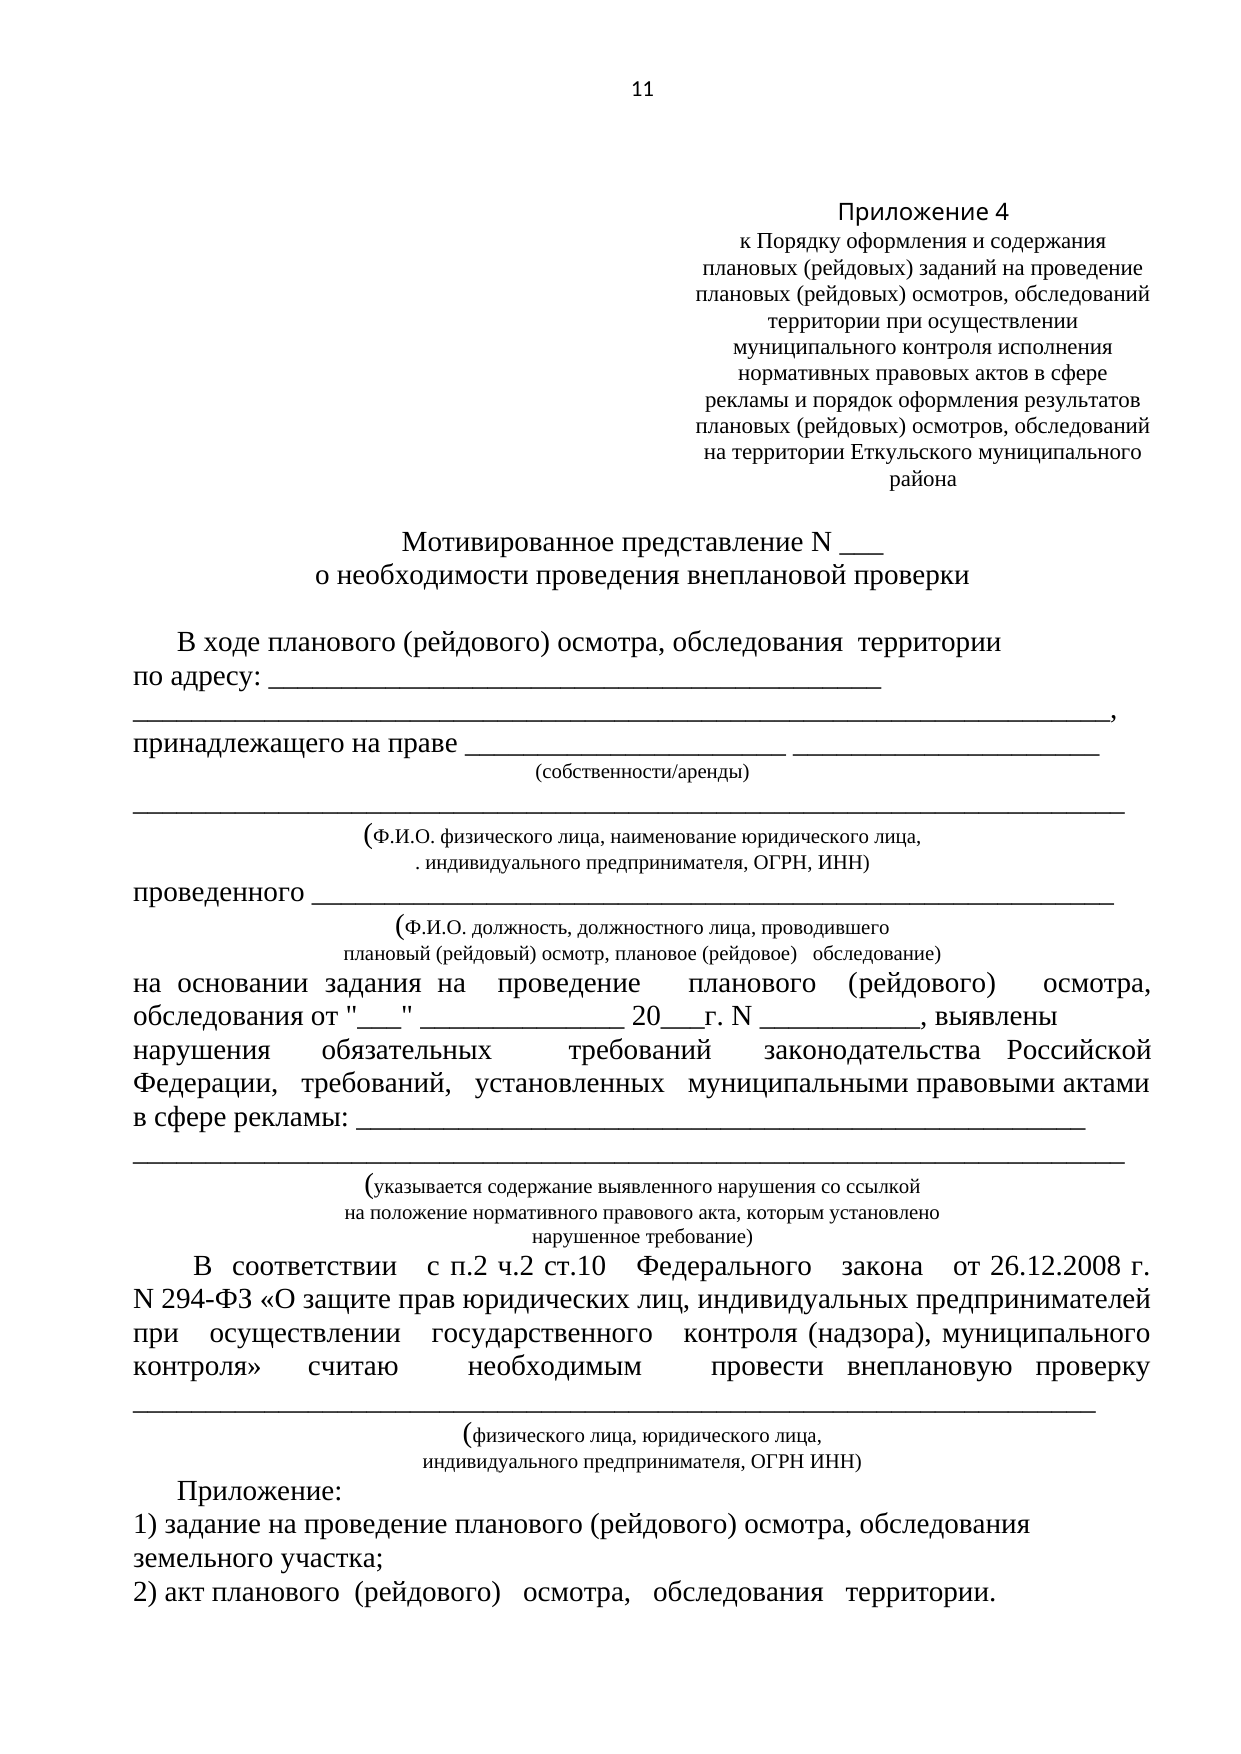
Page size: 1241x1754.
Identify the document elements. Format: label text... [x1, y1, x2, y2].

text 1) задание на проведение планового (рейдового) осмотра, обследования [133, 1507, 1152, 1540]
text на положение нормативного правового акта, которым установлено [133, 1200, 1152, 1224]
text Мотивированное представление N ___ [133, 524, 1152, 557]
text В ходе планового (рейдового) осмотра, обследования территории [133, 624, 1152, 658]
text на основании задания на проведение планового (рейдового) осмотра, обследования от "___" ______________ 20___г. N ___________, выявлены [133, 965, 1152, 1032]
text нарушенное требование) [133, 1224, 1152, 1248]
text индивидуального предпринимателя, ОГРН ИНН) [133, 1449, 1152, 1473]
text Приложение: [133, 1473, 1152, 1507]
text В соответствии с п.2 ч.2 ст.10 Федерального закона от 26.12.2008 г. N 294-ФЗ «О защите прав юридических лиц, индивидуальных предпринимателей при осуществлении государственного контроля (надзора), муниципального контроля» считаю необходимым провести внеплановую проверку __________________________________________________________________ [133, 1248, 1152, 1416]
text (Ф.И.О. физического лица, наименование юридического лица, [133, 816, 1152, 850]
text о необходимости проведения внеплановой проверки [133, 557, 1152, 591]
text плановый (рейдовый) осмотр, плановое (рейдовое) обследование) [133, 941, 1152, 965]
text Приложение 4 к Порядку оформления и содержания плановых (рейдовых) заданий на проведение плановых (рейдовых) осмотров, обследований территории при осуществлении муниципального контроля исполнения нормативных правовых актов в сфере рекламы и порядок оформления результатов плановых (рейдовых) осмотров, обследований на территории Еткульского муниципального района [694, 195, 1152, 491]
text проведенного _______________________________________________________ [133, 874, 1152, 907]
text . индивидуального предпринимателя, ОГРН, ИНН) [133, 850, 1152, 874]
text по адресу: __________________________________________ [133, 658, 1152, 691]
text 2) акт планового (рейдового) осмотра, обследования территории. [133, 1574, 1152, 1607]
text (Ф.И.О. должность, должностного лица, проводившего [133, 907, 1152, 941]
text ___________________________________________________________________, [133, 691, 1152, 725]
text нарушения обязательных требований законодательства Российской Федерации, требований, установленных муниципальными правовыми актами в сфере рекламы: __________________________________________________ [133, 1032, 1152, 1133]
text (указывается содержание выявленного нарушения со ссылкой [133, 1166, 1152, 1200]
text принадлежащего на праве ______________________ _____________________ [133, 725, 1152, 758]
text земельного участка; [133, 1540, 1152, 1574]
text (физического лица, юридического лица, [133, 1416, 1152, 1449]
text ____________________________________________________________________ [133, 783, 1152, 816]
text (собственности/аренды) [133, 758, 1152, 783]
text ____________________________________________________________________ [133, 1133, 1152, 1166]
